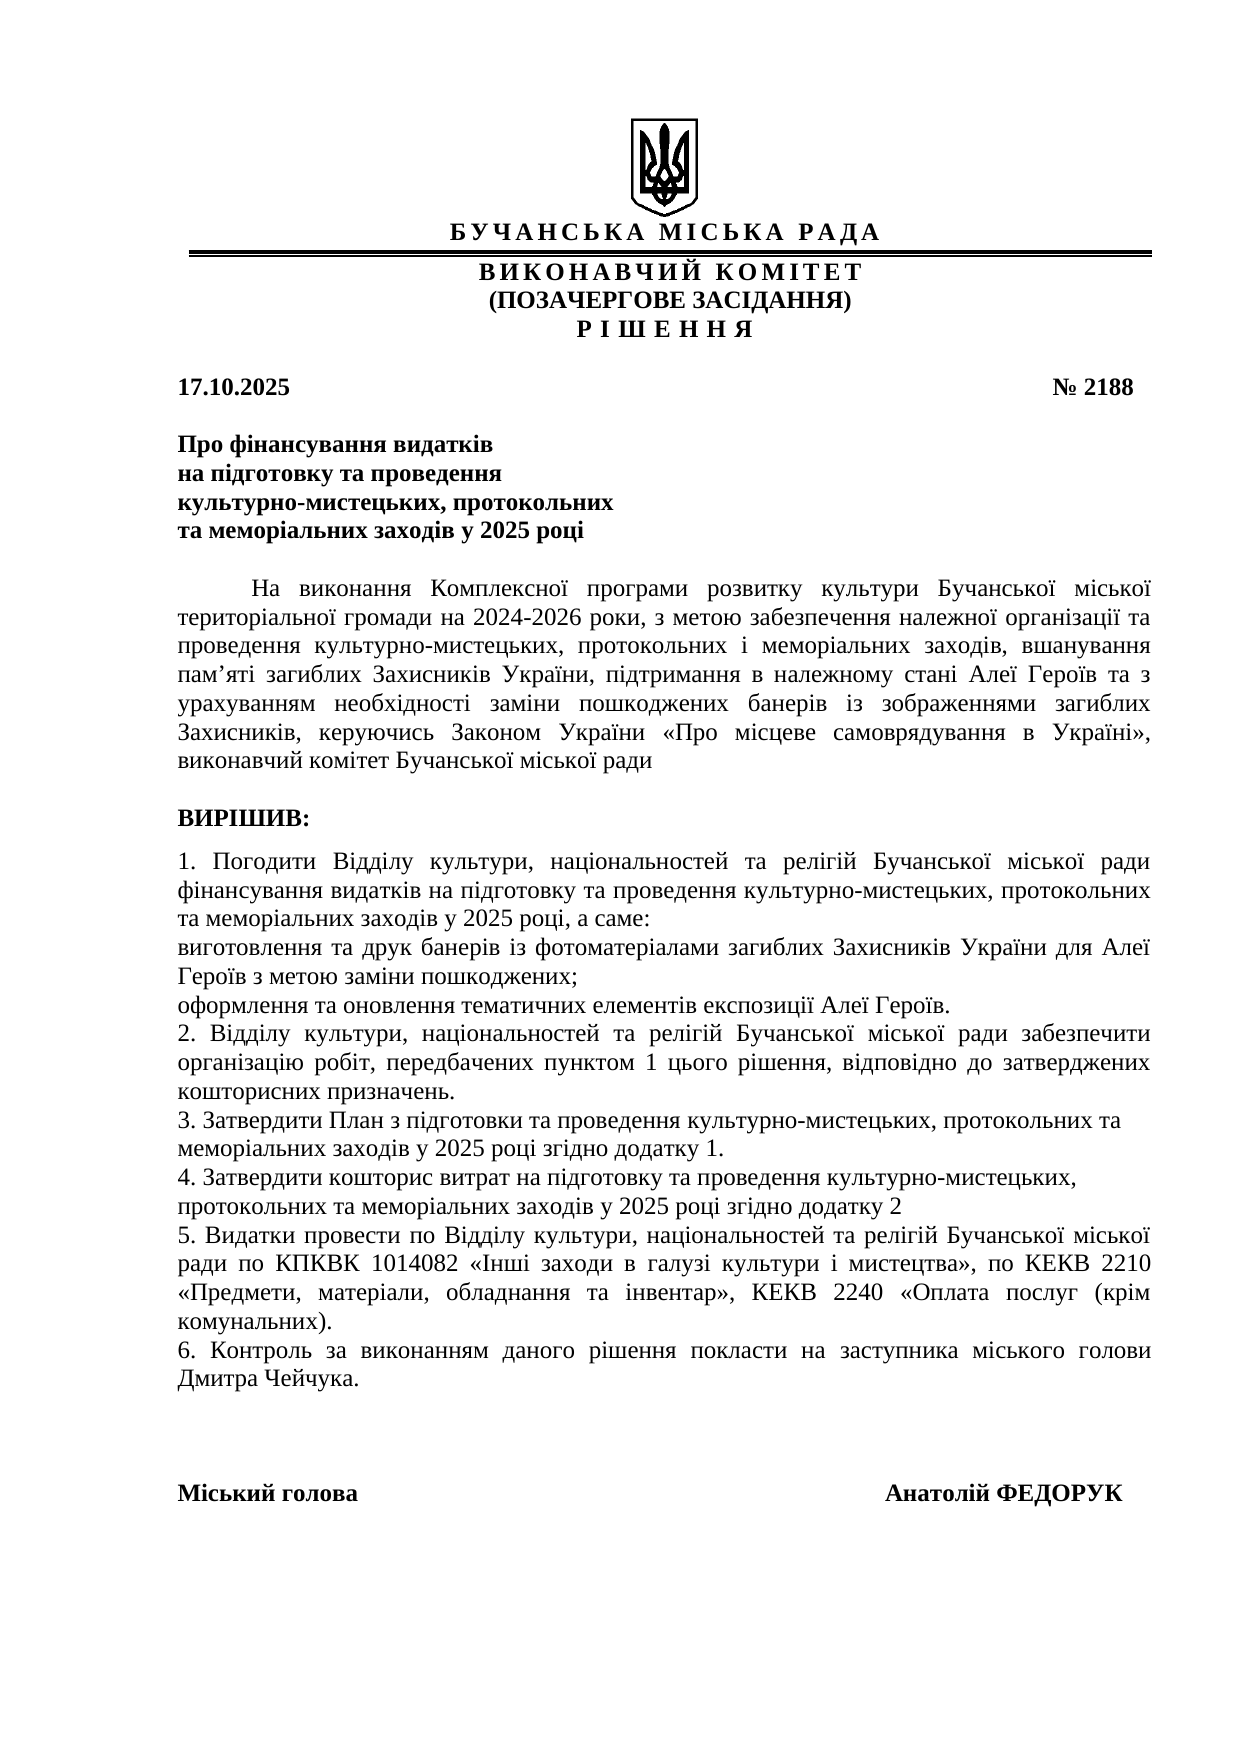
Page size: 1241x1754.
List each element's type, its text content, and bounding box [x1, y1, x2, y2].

text 6. Контроль за виконанням даного рішення покласти на заступника міського голови Дмитра Чейчука. [177, 1335, 1152, 1392]
text На виконання Комплексної програми розвитку культури Бучанської міської територіальної громади на 2024-2026 роки, з метою забезпечення належної організації та проведення культурно-мистецьких, протокольних і меморіальних заходів, вшанування пам’яті загиблих Захисників України, підтримання в належному стані Алеї Героїв та з урахуванням необхідності заміни пошкоджених банерів із зображеннями загиблих Захисників, керуючись Законом України «Про місцеве самоврядування в Україні», виконавчий комітет Бучанської міської ради [177, 573, 1152, 774]
text 4. Затвердити кошторис витрат на підготовку та проведення культурно-мистецьких, протокольних та меморіальних заходів у 2025 році згідно додатку 2 [177, 1162, 1152, 1220]
text виготовлення та друк банерів із фотоматеріалами загиблих Захисників України для Алеї Героїв з метою заміни пошкоджених; [177, 932, 1152, 990]
text ВИРІШИВ: [177, 803, 1152, 832]
text оформлення та оновлення тематичних елементів експозиції Алеї Героїв. [177, 990, 1152, 1018]
text Міський голова Анатолій ФЕДОРУК [177, 1478, 1152, 1507]
text РІШЕННЯ [177, 314, 1152, 343]
text та меморіальних заходів у 2025 році [177, 515, 1152, 544]
text 17.10.2025 № 2188 [177, 372, 1152, 400]
text на підготовку та проведення [177, 458, 1152, 487]
text культурно-мистецьких, протокольних [177, 487, 1152, 515]
table_header ВИКОНАВЧИЙ КОМІТЕТ (ПОЗАЧЕРГОВЕ ЗАСІДАННЯ) [189, 257, 1152, 314]
text 3. Затвердити План з підготовки та проведення культурно-мистецьких, протокольних та меморіальних заходів у 2025 році згідно додатку 1. [177, 1105, 1152, 1162]
text Про фінансування видатків [177, 429, 1152, 458]
text 5. Видатки провести по Відділу культури, національностей та релігій Бучанської міської ради по КПКВК 1014082 «Інші заходи в галузі культури і мистецтва», по КЕКВ 2210 «Предмети, матеріали, обладнання та інвентар», КЕКВ 2240 «Оплата послуг (крім комунальних). [177, 1220, 1152, 1335]
picture [629, 117, 700, 218]
text 1. Погодити Відділу культури, національностей та релігій Бучанської міської ради фінансування видатків на підготовку та проведення культурно-мистецьких, протокольних та меморіальних заходів у 2025 році, а саме: [177, 846, 1152, 932]
text 2. Відділу культури, національностей та релігій Бучанської міської ради забезпечити організацію робіт, передбачених пунктом 1 цього рішення, відповідно до затверджених кошторисних призначень. [177, 1018, 1152, 1105]
text БУЧАНСЬКА МІСЬКА РАДА [177, 217, 1152, 246]
